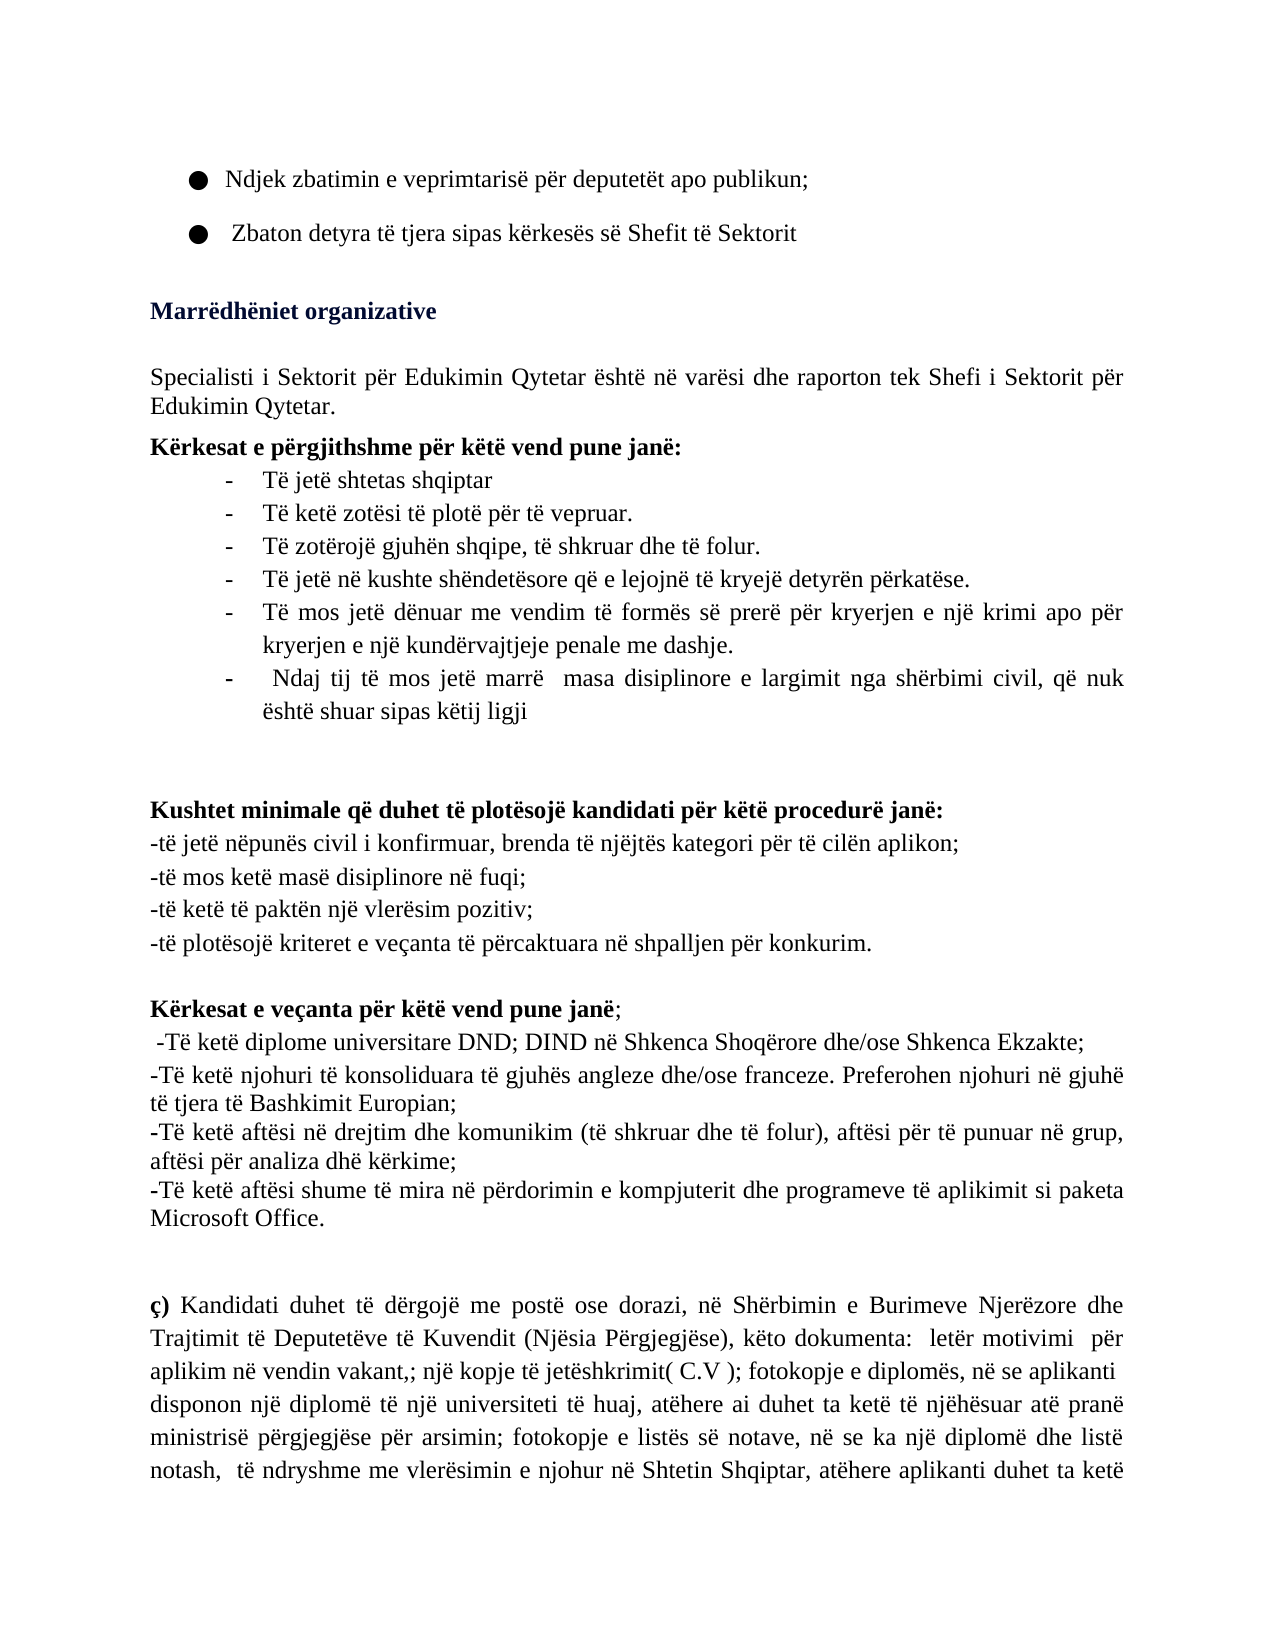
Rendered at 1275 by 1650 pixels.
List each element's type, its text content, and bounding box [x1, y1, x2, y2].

text -të ketë të paktën një vlerësim pozitiv; [150, 894, 1125, 923]
list Të mos jetë dënuar me vendim të formës së prerë për kryerjen e një krimi apo për kryerjen e një kundërvajtjeje penale me dashje. [225, 597, 1125, 659]
text Kushtet minimale që duhet të plotësojë kandidati për këtë procedurë janë: [150, 796, 1125, 824]
text -të jetë nëpunës civil i konfirmuar, brenda të njëjtës kategori për të cilën aplikon; [150, 828, 1125, 857]
text -Të ketë aftësi shume të mira në përdorimin e kompjuterit dhe programeve të aplikimit si paketa Microsoft Office. [150, 1175, 1125, 1232]
text ç) Kandidati duhet të dërgojë me postë ose dorazi, në Shërbimin e Burimeve Njerëzore dhe Trajtimit të Deputetëve të Kuvendit (Njësia Përgjegjëse), këto dokumenta: letër motivimi për aplikim në vendin vakant,; një kopje të jetëshkrimit( C.V ); fotokopje e diplomës, në se aplikanti [150, 1290, 1125, 1384]
text -Të ketë njohuri të konsoliduara të gjuhës angleze dhe/ose franceze. Preferohen njohuri në gjuhë të tjera të Bashkimit Europian; [150, 1060, 1125, 1117]
list Ndaj tij të mos jetë marrë masa disiplinore e largimit nga shërbimi civil, që nuk është shuar sipas këtij ligji [225, 663, 1125, 725]
list Zbaton detyra të tjera sipas kërkesës së Shefit të Sektorit [187, 204, 1125, 256]
text Specialisti i Sektorit për Edukimin Qytetar është në varësi dhe raporton tek Shefi i Sektorit për Edukimin Qytetar. [150, 362, 1125, 420]
text -të plotësojë kriteret e veçanta të përcaktuara në shpalljen për konkurim. [150, 928, 1125, 956]
list Të zotërojë gjuhën shqipe, të shkruar dhe të folur. [225, 531, 1125, 560]
text -Të ketë diplome universitare DND; DIND në Shkenca Shoqërore dhe/ose Shkenca Ekzakte; [150, 1027, 1125, 1055]
list Ndjek zbatimin e veprimtarisë për deputetët apo publikun; [187, 150, 1125, 201]
list Të ketë zotësi të plotë për të vepruar. [225, 498, 1125, 527]
list Të jetë në kushte shëndetësore që e lejojnë të kryejë detyrën përkatëse. [225, 564, 1125, 593]
text -Të ketë aftësi në drejtim dhe komunikim (të shkruar dhe të folur), aftësi për të punuar në grup, aftësi për analiza dhë kërkime; [150, 1117, 1125, 1175]
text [150, 1389, 1125, 1483]
text Marrëdhëniet organizative [150, 296, 1125, 325]
text -të mos ketë masë disiplinore në fuqi; [150, 862, 1125, 890]
text Kërkesat e përgjithshme për këtë vend pune janë: [150, 432, 1125, 461]
text Kërkesat e veçanta për këtë vend pune janë; [150, 994, 1125, 1022]
list Të jetë shtetas shqiptar [225, 465, 1125, 494]
